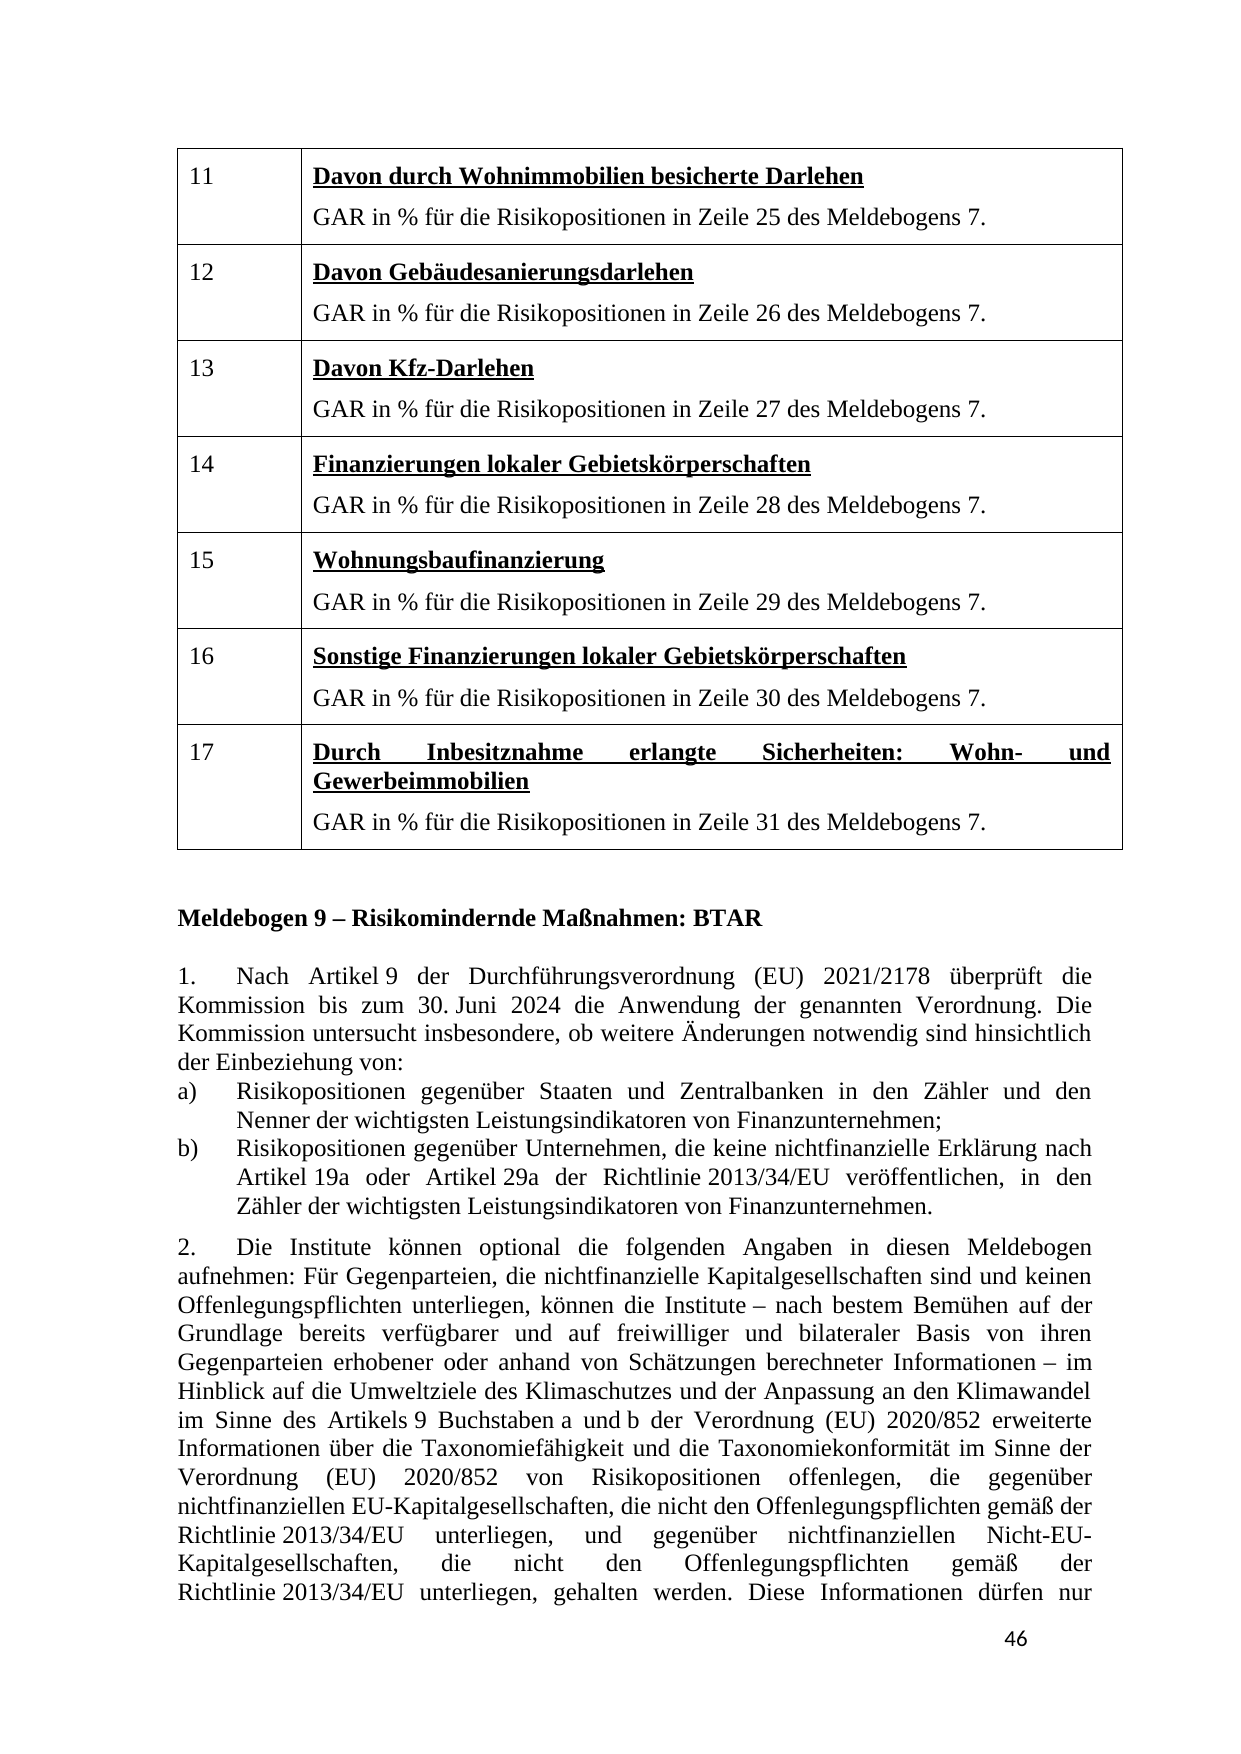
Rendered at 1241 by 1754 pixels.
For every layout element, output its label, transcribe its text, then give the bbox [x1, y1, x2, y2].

table_cell Wohnungsbaufinanzierung GAR in % für die Risikopositionen in Zeile 29 des Meldebogens 7. [302, 533, 1122, 628]
table_cell 12 [178, 245, 301, 340]
text Meldebogen 9 – Risikomindernde Maßnahmen: BTAR [177, 903, 1092, 932]
table_cell Davon Kfz-Darlehen GAR in % für die Risikopositionen in Zeile 27 des Meldebogens 7. [302, 341, 1122, 436]
table_cell Davon durch Wohnimmobilien besicherte Darlehen GAR in % für die Risikopositionen in Zeile 25 des Meldebogens 7. [302, 149, 1122, 244]
table_cell Durch Inbesitznahme erlangte Sicherheiten: Wohn- und Gewerbeimmobilien GAR in % für die Risikopositionen in Zeile 31 des Meldebogens 7. [302, 725, 1122, 849]
table_cell Davon Gebäudesanierungsdarlehen GAR in % für die Risikopositionen in Zeile 26 des Meldebogens 7. [302, 245, 1122, 340]
text a) Risikopositionen gegenüber Staaten und Zentralbanken in den Zähler und den Nenner der wichtigsten Leistungsindikatoren von Finanzunternehmen; [177, 1076, 1092, 1133]
table_cell 11 [178, 149, 301, 244]
table_cell 17 [178, 725, 301, 849]
table_cell Finanzierungen lokaler Gebietskörperschaften GAR in % für die Risikopositionen in Zeile 28 des Meldebogens 7. [302, 437, 1122, 532]
list Nach Artikel 9 der Durchführungsverordnung (EU) 2021/2178 überprüft die Kommission bis zum 30. Juni 2024 die Anwendung der genannten Verordnung. Die Kommission untersucht insbesondere, ob weitere Änderungen notwendig sind hinsichtlich der Einbeziehung von: [177, 961, 1092, 1076]
table_cell 13 [178, 341, 301, 436]
text b) Risikopositionen gegenüber Unternehmen, die keine nichtfinanzielle Erklärung nach Artikel 19a oder Artikel 29a der Richtlinie 2013/34/EU veröffentlichen, in den Zähler der wichtigsten Leistungsindikatoren von Finanzunternehmen. [177, 1133, 1092, 1220]
table_cell 15 [178, 533, 301, 628]
table_cell Sonstige Finanzierungen lokaler Gebietskörperschaften GAR in % für die Risikopositionen in Zeile 30 des Meldebogens 7. [302, 629, 1122, 724]
table_cell 16 [178, 629, 301, 724]
table_cell 14 [178, 437, 301, 532]
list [177, 1232, 1092, 1606]
